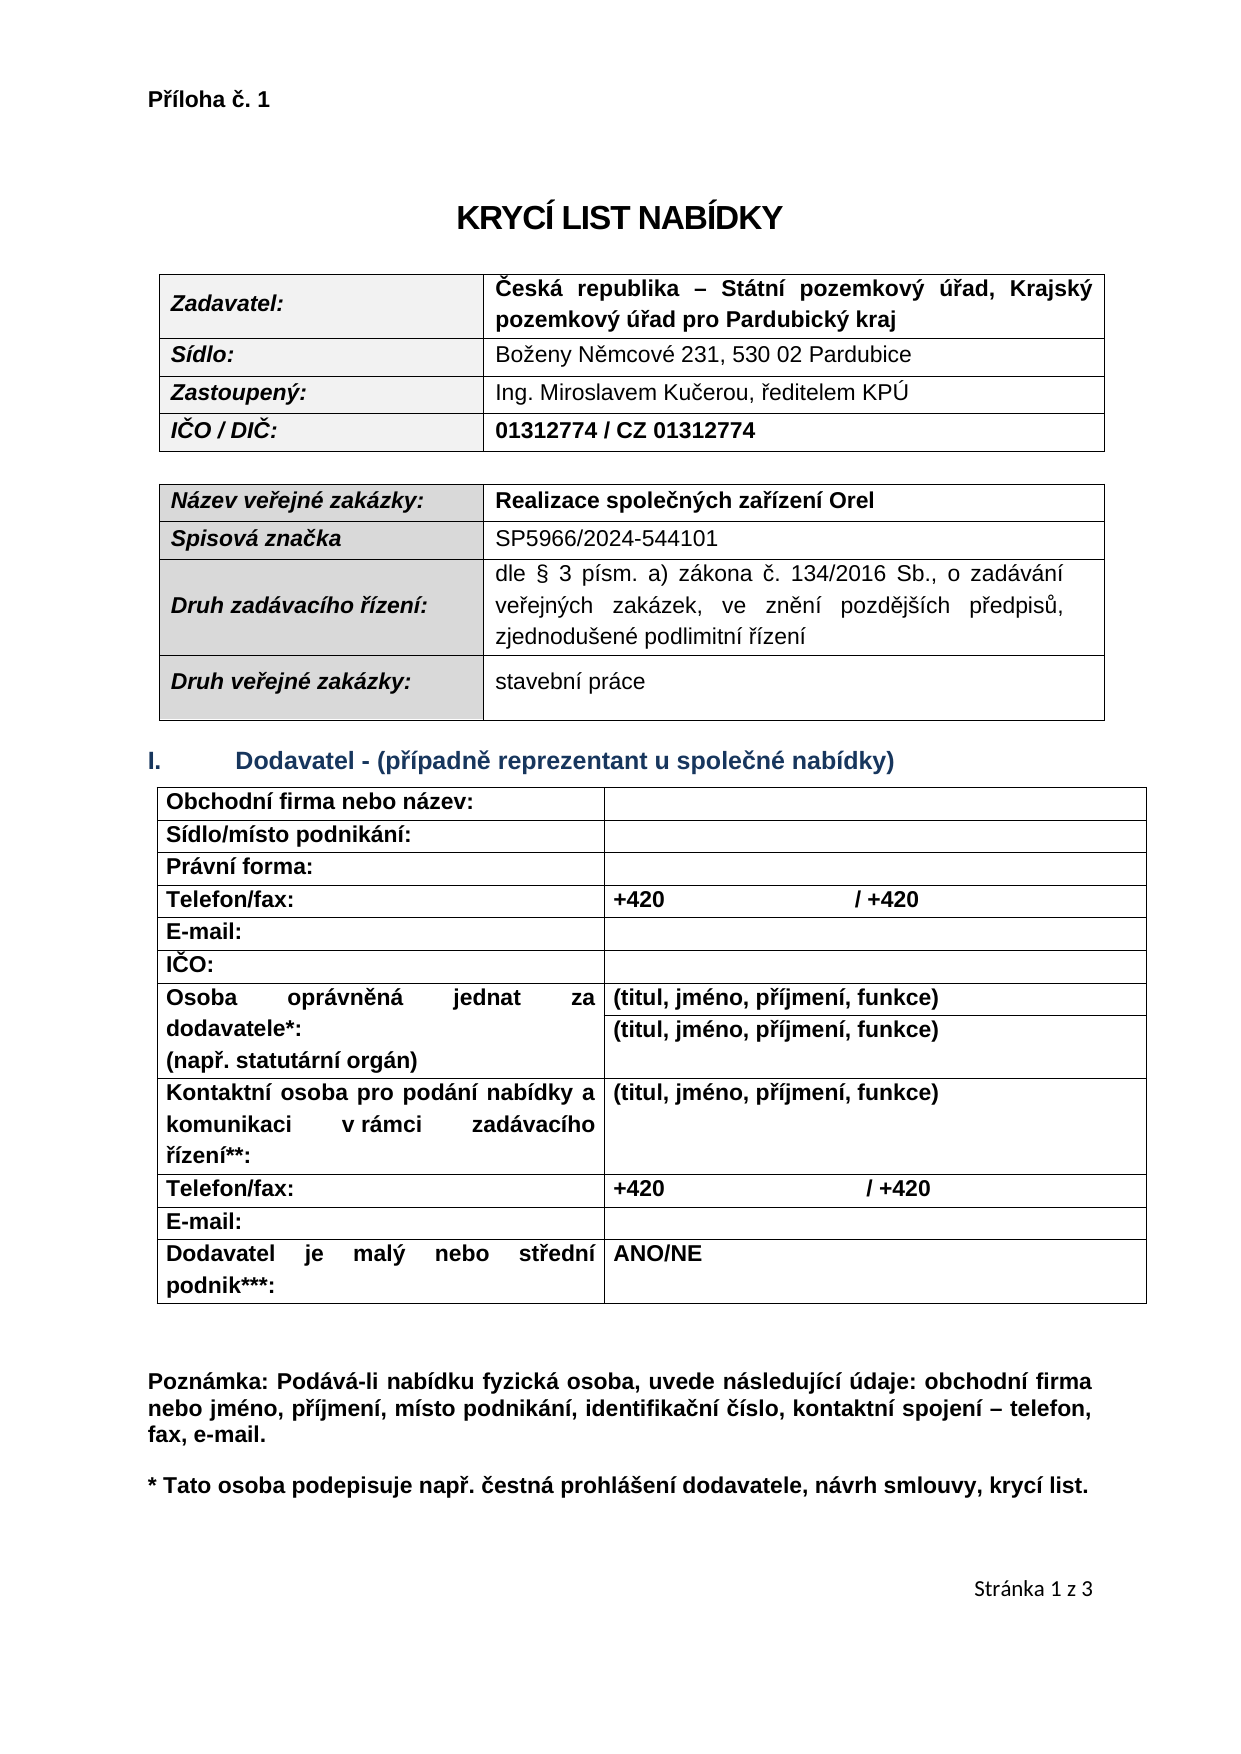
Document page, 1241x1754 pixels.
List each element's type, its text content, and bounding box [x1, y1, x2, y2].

subtitle Dodavatel - (případně reprezentant u společné nabídky) [148, 746, 1093, 774]
table_cell 01312774 / CZ 01312774 [484, 414, 1104, 451]
table_cell (titul, jméno, příjmení, funkce) [605, 984, 1146, 1015]
table_cell (titul, jméno, příjmení, funkce) [605, 1016, 1146, 1078]
table_cell Telefon/fax: [158, 886, 604, 917]
table_header Zadavatel: [160, 275, 483, 338]
table_cell E-mail: [158, 918, 604, 950]
table_cell Boženy Němcové 231, 530 02 Pardubice [484, 339, 1104, 376]
table_cell [605, 951, 1146, 982]
table_cell +420 / +420 [605, 1175, 1146, 1207]
table_header Realizace společných zařízení Orel [484, 485, 1104, 521]
text * Tato osoba podepisuje např. čestná prohlášení dodavatele, návrh smlouvy, krycí list. [148, 1472, 1093, 1499]
table_cell E-mail: [158, 1208, 604, 1239]
table_cell IČO / DIČ: [160, 414, 483, 451]
table_cell Právní forma: [158, 853, 604, 885]
table_cell Kontaktní osoba pro podání nabídky a komunikaci v rámci zadávacího řízení**: [158, 1079, 604, 1174]
table_cell Zastoupený: [160, 377, 483, 413]
table_cell [605, 853, 1146, 885]
table_cell dle § 3 písm. a) zákona č. 134/2016 Sb., o zadávání veřejných zakázek, ve znění pozdějších předpisů, zjednodušené podlimitní řízení [484, 560, 1104, 655]
table_header Obchodní firma nebo název: [158, 788, 604, 819]
table_cell Osoba oprávněná jednat za dodavatele*: (např. statutární orgán) [158, 984, 604, 1078]
table_cell ANO/NE [605, 1240, 1146, 1303]
text Poznámka: Podává-li nabídku fyzická osoba, uvede následující údaje: obchodní firma nebo jméno, příjmení, místo podnikání, identifikační číslo, kontaktní spojení – telefon, fax, e-mail. [148, 1368, 1093, 1447]
table_header Česká republika – Státní pozemkový úřad, Krajský pozemkový úřad pro Pardubický kraj [484, 275, 1104, 338]
table_cell stavební práce [484, 656, 1104, 719]
table_cell (titul, jméno, příjmení, funkce) [605, 1079, 1146, 1174]
table_cell [605, 918, 1146, 950]
table_cell SP5966/2024-544101 [484, 522, 1104, 559]
table_cell Spisová značka [160, 522, 483, 559]
title Krycí list nabídky [148, 198, 1093, 236]
table_cell +420 / +420 [605, 886, 1146, 917]
table_cell Sídlo/místo podnikání: [158, 821, 604, 852]
table_cell Ing. Miroslavem Kučerou, ředitelem KPÚ [484, 377, 1104, 413]
table_header [605, 788, 1146, 819]
table_cell [605, 821, 1146, 852]
table_cell [605, 1208, 1146, 1239]
table_cell IČO: [158, 951, 604, 982]
table_cell Druh zadávacího řízení: [160, 560, 483, 655]
table_cell Telefon/fax: [158, 1175, 604, 1207]
table_cell Sídlo: [160, 339, 483, 376]
table_cell Dodavatel je malý nebo střední podnik***: [158, 1240, 604, 1303]
table_header Název veřejné zakázky: [160, 485, 483, 521]
table_cell Druh veřejné zakázky: [160, 656, 483, 719]
